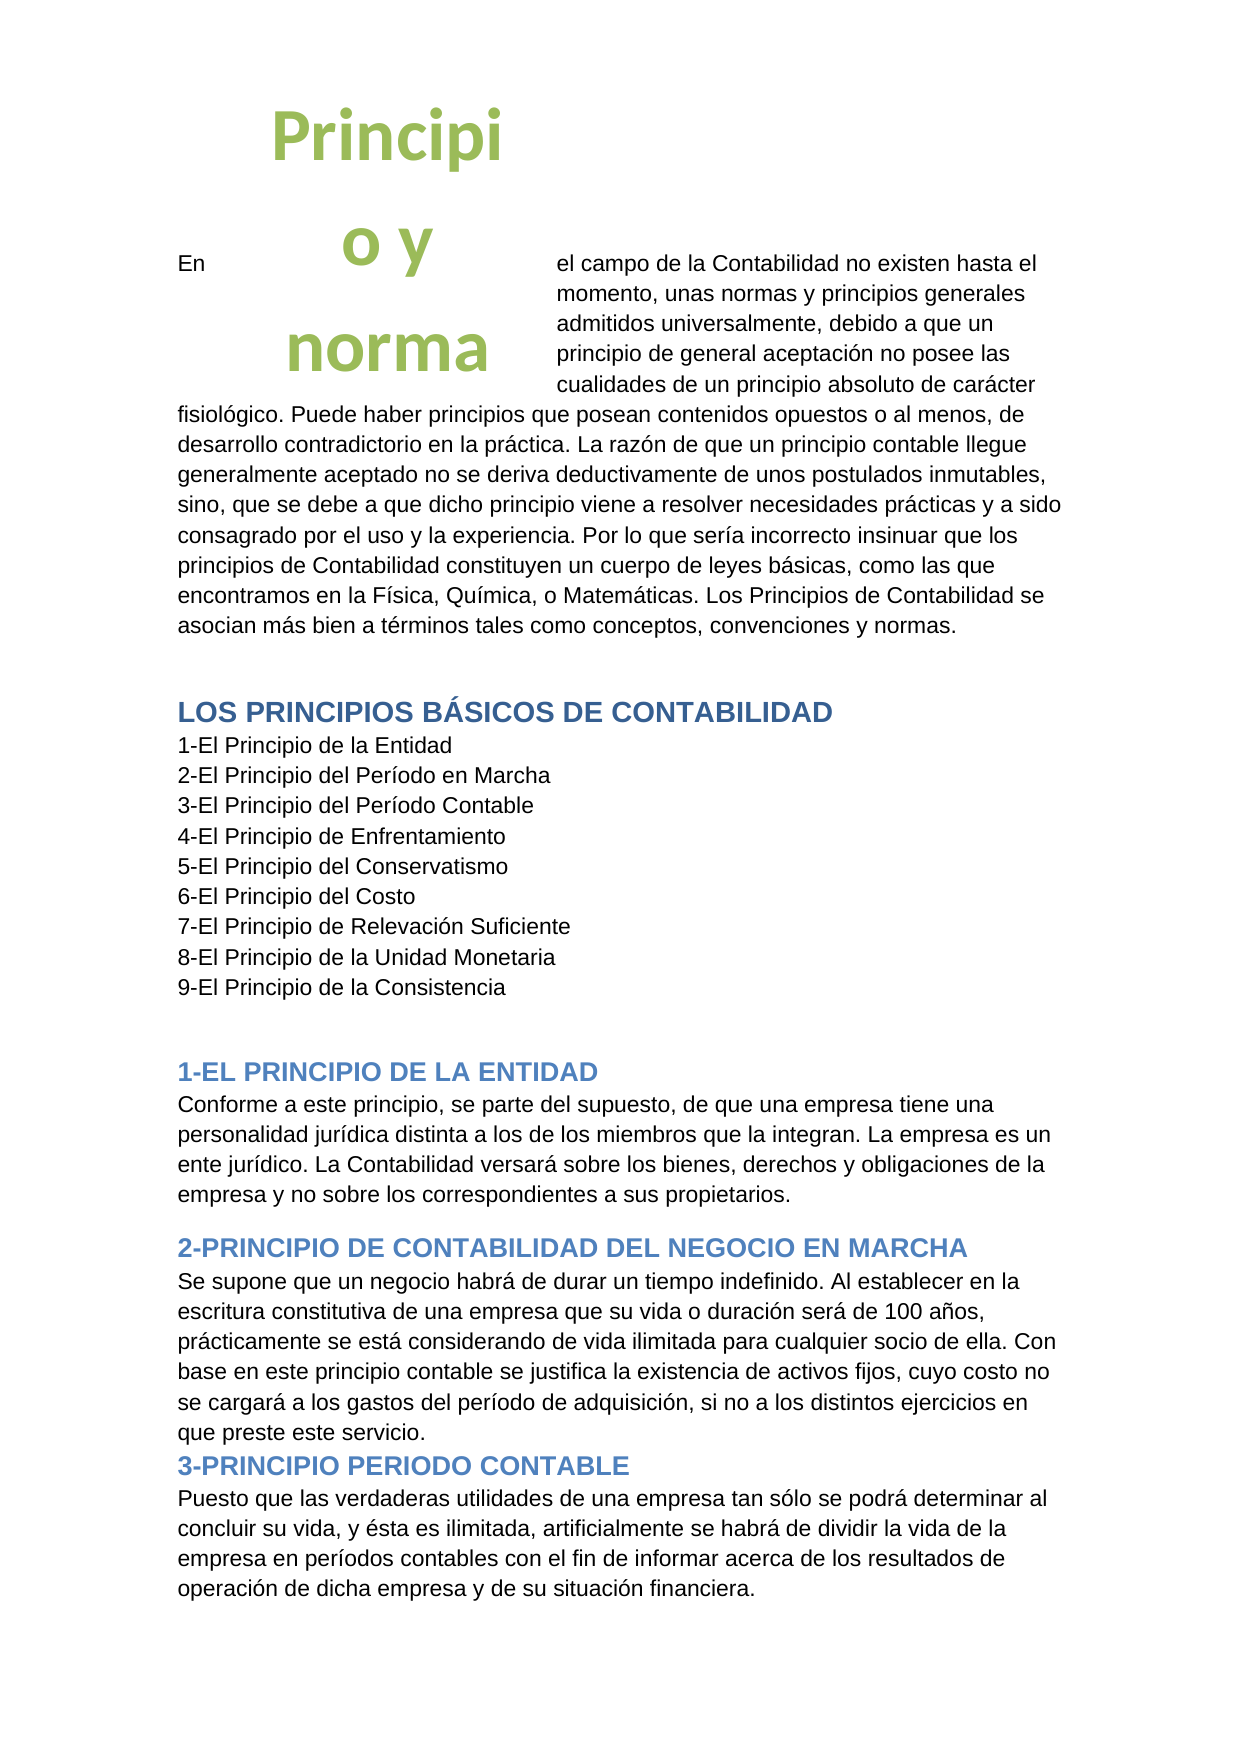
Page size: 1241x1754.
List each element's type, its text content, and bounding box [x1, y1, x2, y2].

text En el campo de la Contabilidad no existen hasta el momento, unas normas y principios generales admitidos universalmente, debido a que un principio de general aceptación no posee las cualidades de un principio absoluto de carácter fisiológico. Puede haber principios que posean contenidos opuestos o al menos, de desarrollo contradictorio en la práctica. La razón de que un principio contable llegue generalmente aceptado no se deriva deductivamente de unos postulados inmutables, sino, que se debe a que dicho principio viene a resolver necesidades prácticas y a sido consagrado por el uso y la experiencia. Por lo que sería incorrecto insinuar que los principios de Contabilidad constituyen un cuerpo de leyes básicas, como las que encontramos en la Física, Química, o Matemáticas. Los Principios de Contabilidad se asocian más bien a términos tales como conceptos, convenciones y normas. [177, 250, 1063, 638]
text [177, 1232, 1063, 1602]
text LOS PRINCIPIOS BÁSICOS DE CONTABILIDAD 1-El Principio de la Entidad 2-El Principio del Período en Marcha 3-El Principio del Período Contable 4-El Principio de Enfrentamiento 5-El Principio del Conservatismo 6-El Principio del Costo 7-El Principio de Relevación Suficiente 8-El Principio de la Unidad Monetaria 9-El Principio de la Consistencia [177, 663, 1063, 1000]
text 1-EL PRINCIPIO DE LA ENTIDAD Conforme a este principio, se parte del supuesto, de que una empresa tiene una personalidad jurídica distinta a los de los miembros que la integran. La empresa es un ente jurídico. La Contabilidad versará sobre los bienes, derechos y obligaciones de la empresa y no sobre los correspondientes a sus propietarios. [177, 1025, 1063, 1208]
